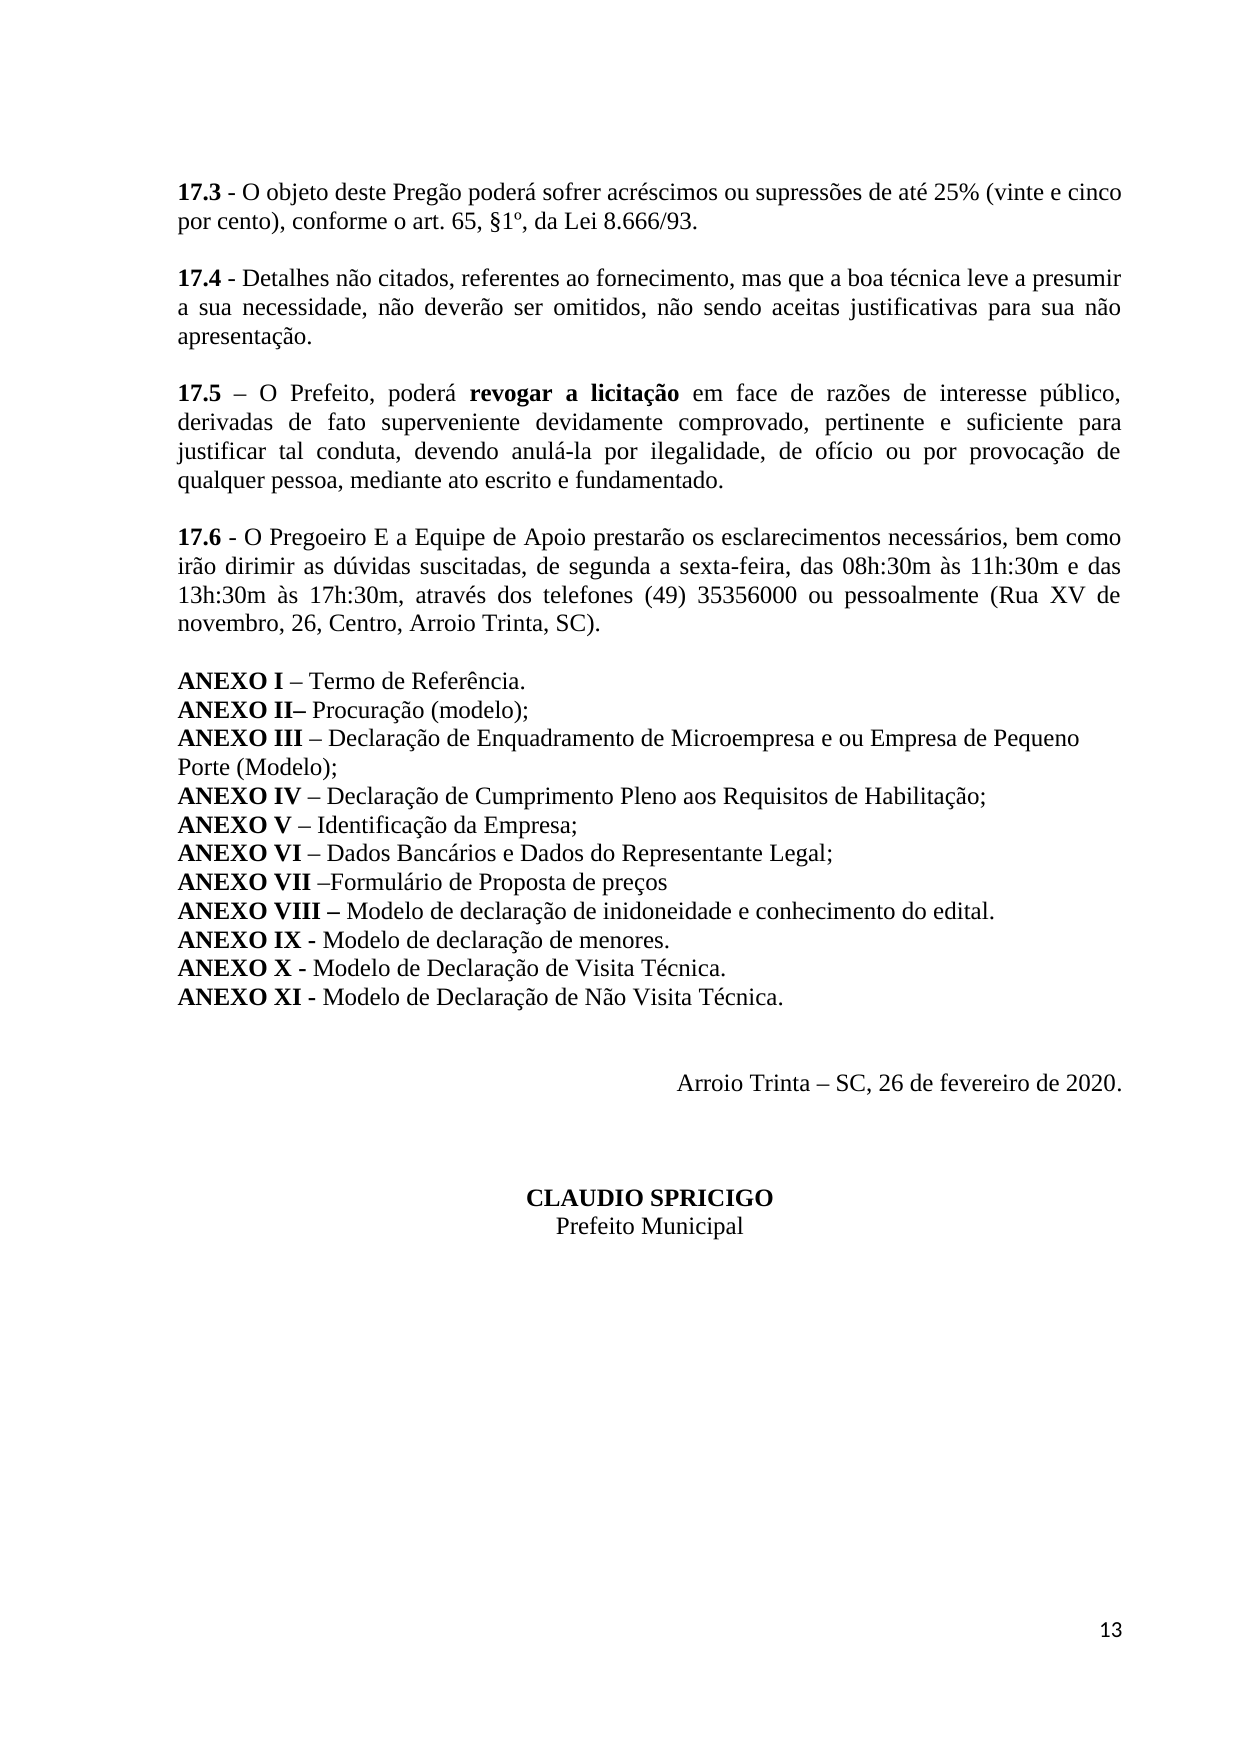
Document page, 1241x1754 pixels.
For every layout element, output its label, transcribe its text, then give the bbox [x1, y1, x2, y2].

text ANEXO IV – Declaração de Cumprimento Pleno aos Requisitos de Habilitação; [177, 781, 1122, 810]
text ANEXO I – Termo de Referência. [177, 666, 1122, 695]
text 17.4 - Detalhes não citados, referentes ao fornecimento, mas que a boa técnica leve a presumir a sua necessidade, não deverão ser omitidos, não sendo aceitas justificativas para sua não apresentação. [177, 263, 1122, 350]
text Prefeito Municipal [177, 1211, 1122, 1240]
text ANEXO XI - Modelo de Declaração de Não Visita Técnica. [177, 982, 1122, 1011]
text 17.3 - O objeto deste Pregão poderá sofrer acréscimos ou supressões de até 25% (vinte e cinco por cento), conforme o art. 65, §1º, da Lei 8.666/93. [177, 177, 1122, 235]
text Arroio Trinta – SC, 26 de fevereiro de 2020. [177, 1068, 1122, 1096]
text ANEXO IX - Modelo de declaração de menores. [177, 925, 1122, 953]
text ANEXO VII –Formulário de Proposta de preços [177, 867, 1122, 896]
text 17.6 - O Pregoeiro E a Equipe de Apoio prestarão os esclarecimentos necessários, bem como irão dirimir as dúvidas suscitadas, de segunda a sexta-feira, das 08h:30m às 11h:30m e das 13h:30m às 17h:30m, através dos telefones (49) 35356000 ou pessoalmente (Rua XV de novembro, 26, Centro, Arroio Trinta, SC). [177, 522, 1122, 637]
text ANEXO III – Declaração de Enquadramento de Microempresa e ou Empresa de Pequeno Porte (Modelo); [177, 723, 1122, 781]
text ANEXO V – Identificação da Empresa; [177, 810, 1122, 838]
text CLAUDIO SPRICIGO [177, 1183, 1122, 1211]
text ANEXO VI – Dados Bancários e Dados do Representante Legal; [177, 838, 1122, 867]
text 17.5 – O Prefeito, poderá revogar a licitação em face de razões de interesse público, derivadas de fato superveniente devidamente comprovado, pertinente e suficiente para justificar tal conduta, devendo anulá-la por ilegalidade, de ofício ou por provocação de qualquer pessoa, mediante ato escrito e fundamentado. [177, 378, 1122, 493]
text ANEXO X - Modelo de Declaração de Visita Técnica. [177, 953, 1122, 982]
text ANEXO VIII – Modelo de declaração de inidoneidade e conhecimento do edital. [177, 896, 1122, 925]
text ANEXO II– Procuração (modelo); [177, 695, 1122, 723]
